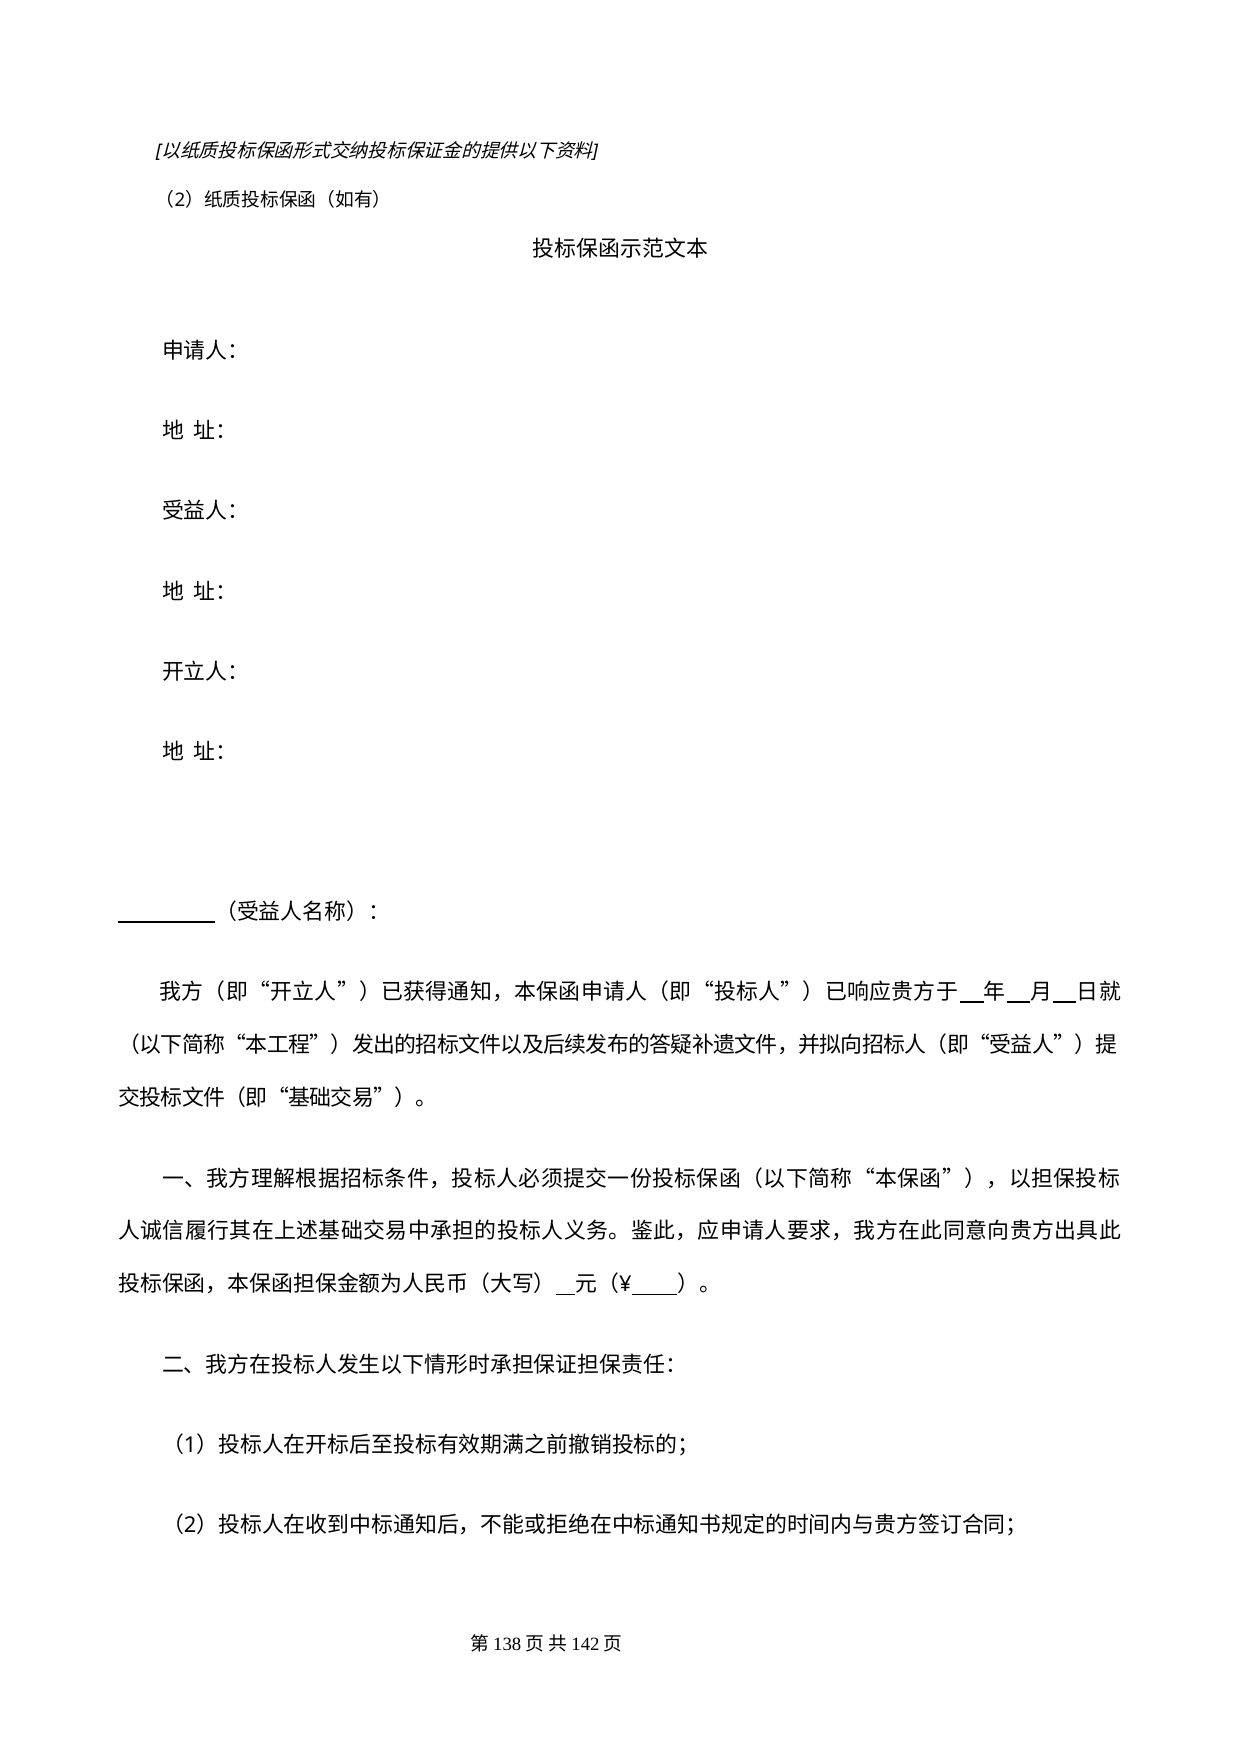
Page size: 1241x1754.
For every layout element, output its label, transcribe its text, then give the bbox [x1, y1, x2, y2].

text 地 址： [118, 572, 1122, 607]
text 二、我方在投标人发生以下情形时承担保证担保责任： [118, 1345, 1122, 1380]
text 投标保函示范文本 [118, 230, 1122, 265]
list （2）投标人在收到中标通知后，不能或拒绝在中标通知书规定的时间内与贵方签订合同； [118, 1506, 1122, 1541]
text 申请人： [118, 331, 1122, 366]
list （1）投标人在开标后至投标有效期满之前撤销投标的； [118, 1425, 1122, 1461]
text 地 址： [118, 733, 1122, 768]
text （受益人名称）： [118, 892, 1122, 928]
text 开立人： [118, 652, 1122, 688]
text 地 址： [118, 411, 1122, 447]
text [以纸质投标保函形式交纳投标保证金的提供以下资料] [118, 132, 1122, 167]
text 我方（即“开立人”）已获得通知，本保函申请人（即“投标人”）已响应贵方于 年 月 日就 （以下简称“本工程”）发出的招标文件以及后续发布的答疑补遗文件，并拟向招标人（即“受益人”）提交投标文件（即“基础交易”）。 [118, 973, 1122, 1114]
text 受益人： [118, 492, 1122, 527]
text 一、我方理解根据招标条件，投标人必须提交一份投标保函（以下简称“本保函”），以担保投标人诚信履行其在上述基础交易中承担的投标人义务。鉴此，应申请人要求，我方在此同意向贵方出具此投标保函，本保函担保金额为人民币（大写） 元（¥ ）。 [118, 1159, 1122, 1300]
text （2）纸质投标保函（如有） [118, 181, 1122, 216]
